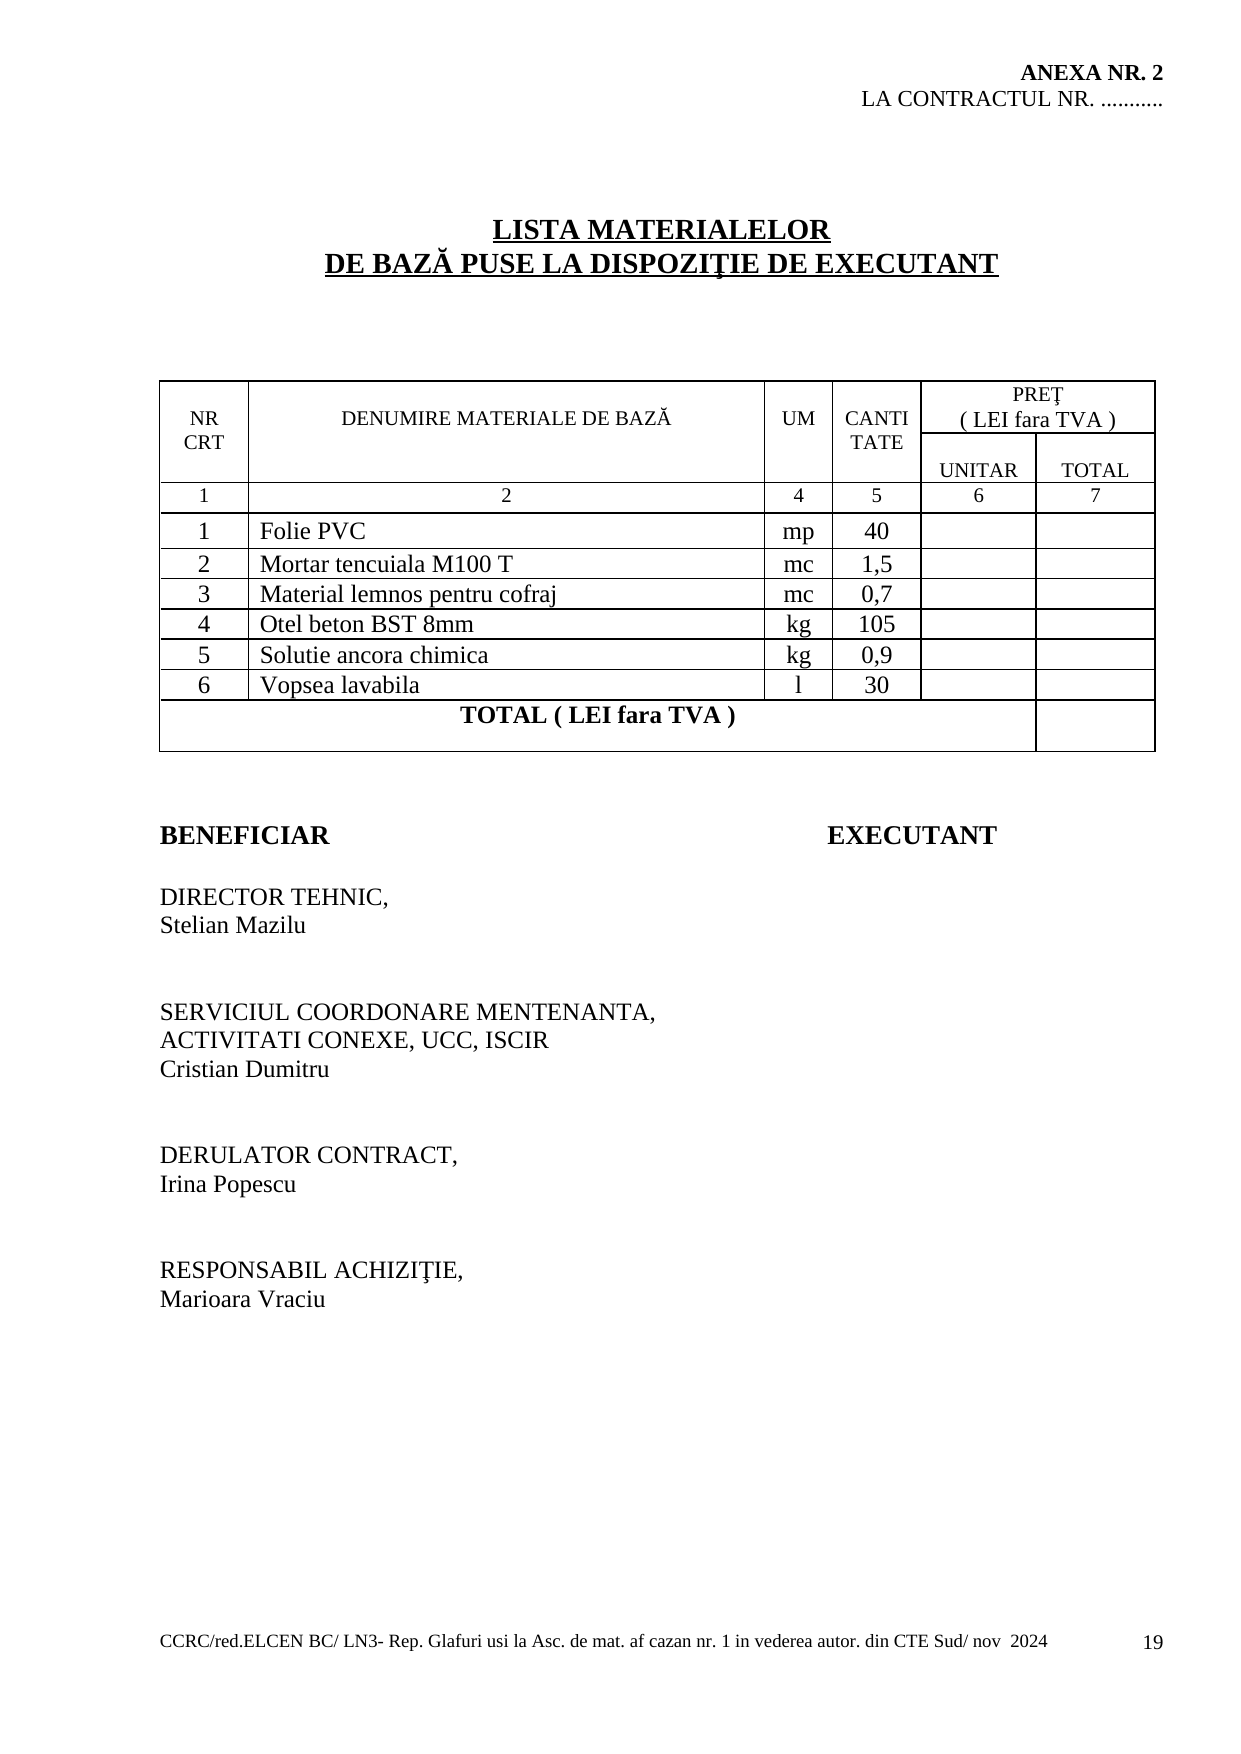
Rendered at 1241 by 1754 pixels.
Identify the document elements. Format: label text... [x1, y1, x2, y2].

table_cell 2 [160, 549, 248, 578]
table_cell 3 [160, 579, 248, 608]
text ACTIVITATI CONEXE, UCC, ISCIR [159, 1025, 1163, 1054]
text SERVICIUL COORDONARE MENTENANTA, [159, 997, 1163, 1025]
text anexa nr. 2 [159, 59, 1163, 85]
text BENEFICIAR EXECUTANT [159, 819, 1163, 851]
table_header PREŢ ( LEI fara TVA ) [922, 382, 1154, 432]
text Cristian Dumitru [159, 1054, 1163, 1083]
text LISTA MATERIALELOR [159, 212, 1163, 246]
table_header UM [765, 382, 832, 482]
table_header CANTI TATE [833, 382, 920, 482]
table_cell 30 [833, 670, 920, 699]
table_cell TOTAL [1037, 434, 1154, 482]
table_cell 4 [160, 609, 248, 638]
table_cell 7 [1037, 483, 1154, 512]
table_cell TOTAL ( LEI fara TVA ) [160, 700, 1035, 751]
table_cell [922, 640, 1035, 669]
text RESPONSABIL ACHIZIŢIE, [159, 1255, 1163, 1284]
table_cell UNITAR [922, 434, 1035, 482]
table_cell 6 [160, 670, 248, 699]
table_cell 105 [833, 610, 920, 638]
table_cell 1 [160, 513, 248, 547]
table_cell [922, 549, 1035, 578]
table_cell Folie PVC [249, 514, 764, 547]
table_cell 1 [160, 483, 248, 512]
table_cell [1037, 701, 1154, 751]
table_header NR CRT [160, 382, 248, 482]
table_cell 5 [160, 639, 248, 669]
table_cell [1037, 549, 1154, 578]
table_cell [922, 610, 1035, 638]
table_cell mp [765, 514, 832, 547]
table_cell 6 [922, 483, 1035, 512]
text Stelian Mazilu [159, 910, 1163, 939]
table_cell Otel beton BST 8mm [249, 610, 764, 638]
table_cell 0,9 [833, 640, 920, 669]
table_cell 5 [833, 483, 920, 512]
text DERULATOR CONTRACT, [159, 1140, 1163, 1169]
table_cell [1037, 670, 1154, 699]
text LA CONTRACTUL NR. ........... [159, 85, 1163, 112]
table_cell Vopsea lavabila [249, 670, 764, 699]
table_cell Material lemnos pentru cofraj [249, 579, 764, 608]
text Marioara Vraciu [159, 1284, 1163, 1313]
table_cell kg [765, 640, 832, 669]
table_cell l [765, 670, 832, 699]
table_cell [1037, 610, 1154, 638]
table_cell kg [765, 610, 832, 638]
table_cell [922, 514, 1035, 547]
table_cell [922, 579, 1035, 608]
table_cell mc [765, 579, 832, 608]
table_cell mc [765, 549, 832, 578]
table_cell Solutie ancora chimica [249, 640, 764, 669]
text Irina Popescu [159, 1169, 1163, 1198]
table_cell [1037, 579, 1154, 608]
text DE BAZĂ PUSE LA DISPOZIŢIE DE EXECUTANT [159, 246, 1163, 279]
table_cell 4 [765, 483, 832, 512]
table_cell [922, 670, 1035, 699]
table_cell [1037, 640, 1154, 669]
table_cell [1037, 514, 1154, 547]
table_cell 2 [249, 483, 764, 512]
table_cell Mortar tencuiala M100 T [249, 549, 764, 578]
text DIRECTOR TEHNIC, [159, 882, 1163, 910]
table_cell 0,7 [833, 579, 920, 608]
table_cell 40 [833, 514, 920, 547]
table_header DENUMIRE MATERIALE DE BAZĂ [249, 382, 764, 482]
table_cell 1,5 [833, 549, 920, 578]
